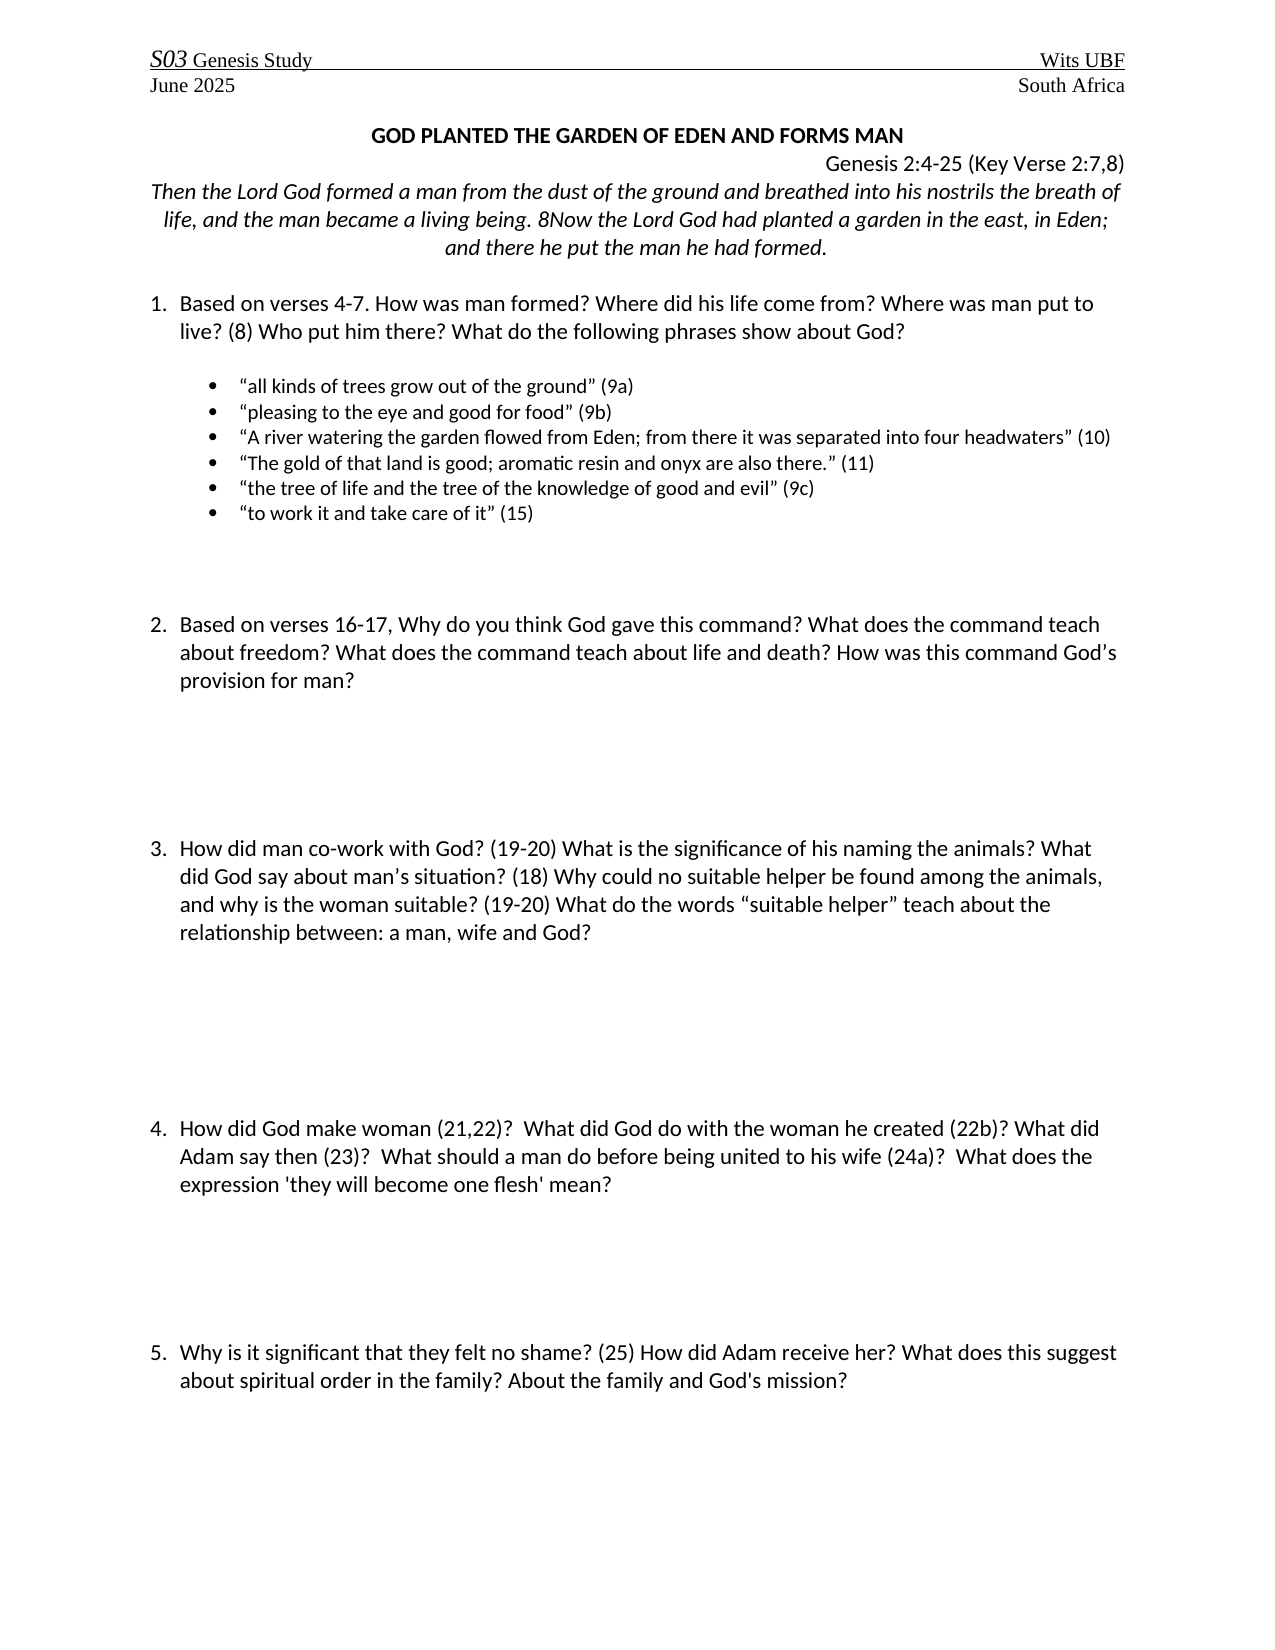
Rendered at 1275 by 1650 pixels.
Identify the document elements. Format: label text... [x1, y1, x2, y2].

list How did man co-work with God? (19-20) What is the significance of his naming the animals? What did God say about man’s situation? (18) Why could no suitable helper be found among the animals, and why is the woman suitable? (19-20) What do the words “suitable helper” teach about the relationship between: a man, wife and God? [150, 834, 1125, 946]
text Genesis 2:4-25 (Key Verse 2:7,8) [150, 149, 1125, 177]
list “to work it and take care of it” (15) [209, 501, 1125, 526]
list How did God make woman (21,22)? What did God do with the woman he created (22b)? What did Adam say then (23)? What should a man do before being united to his wife (24a)? What does the expression 'they will become one flesh' mean? [150, 1114, 1125, 1198]
list “pleasing to the eye and good for food” (9b) [209, 399, 1125, 424]
list Based on verses 16-17, Why do you think God gave this command? What does the command teach about freedom? What does the command teach about life and death? How was this command God’s provision for man? [150, 610, 1125, 694]
text Then the Lord God formed a man from the dust of the ground and breathed into his nostrils the breath of life, and the man became a living being. 8Now the Lord God had planted a garden in the east, in Eden; and there he put the man he had formed. [150, 177, 1125, 261]
list “The gold of that land is good; aromatic resin and onyx are also there.” (11) [209, 450, 1125, 475]
list Based on verses 4-7. How was man formed? Where did his life come from? Where was man put to live? (8) Who put him there? What do the following phrases show about God? [150, 289, 1125, 345]
list “A river watering the garden flowed from Eden; from there it was separated into four headwaters” (10) [209, 424, 1125, 450]
text GOD PLANTED THE GARDEN OF EDEN AND FORMS MAN [150, 121, 1125, 149]
list Why is it significant that they felt no shame? (25) How did Adam receive her? What does this suggest about spiritual order in the family? About the family and God's mission? [150, 1338, 1125, 1394]
list “the tree of life and the tree of the knowledge of good and evil” (9c) [209, 475, 1125, 501]
list “all kinds of trees grow out of the ground” (9a) [209, 373, 1125, 399]
